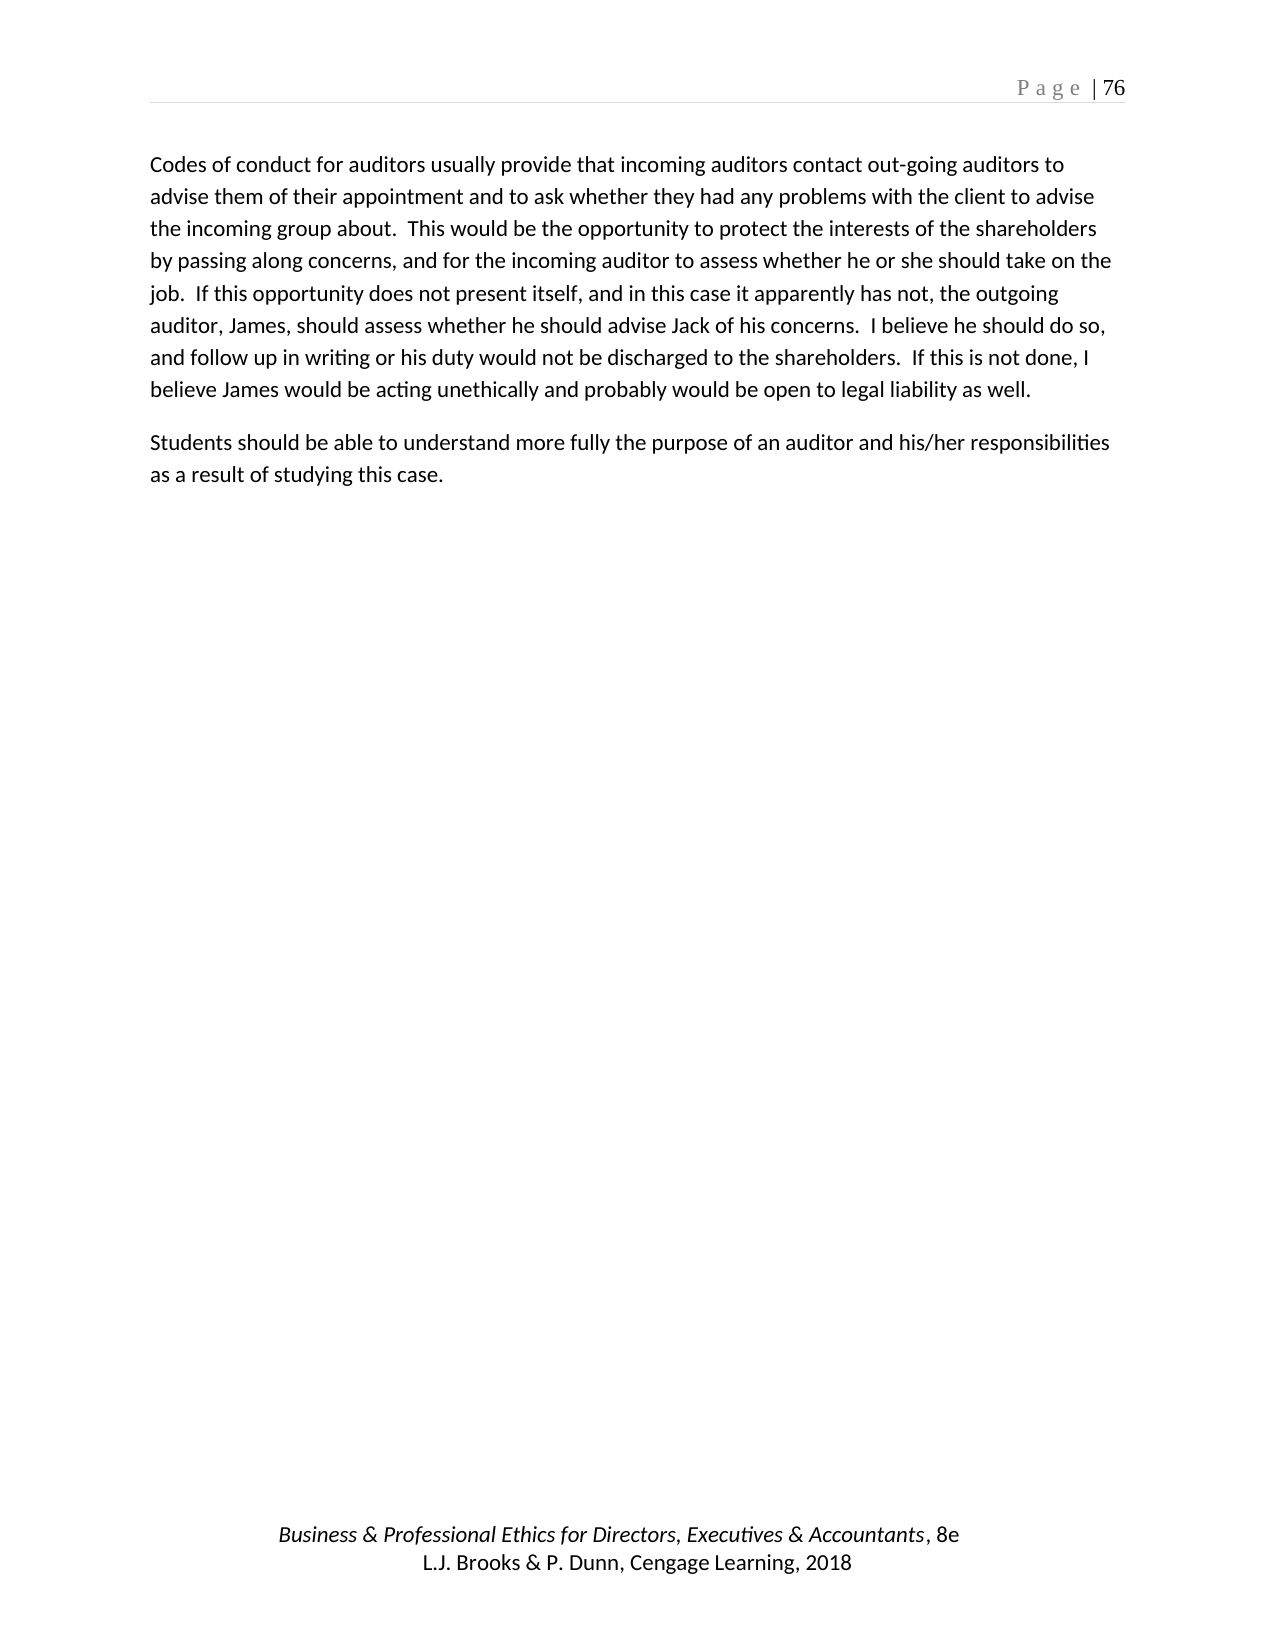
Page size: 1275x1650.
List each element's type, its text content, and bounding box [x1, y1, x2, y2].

text Students should be able to understand more fully the purpose of an auditor and his/her responsibilities as a result of studying this case. [150, 428, 1125, 488]
text Codes of conduct for auditors usually provide that incoming auditors contact out-going auditors to advise them of their appointment and to ask whether they had any problems with the client to advise the incoming group about. This would be the opportunity to protect the interests of the shareholders by passing along concerns, and for the incoming auditor to assess whether he or she should take on the job. If this opportunity does not present itself, and in this case it apparently has not, the outgoing auditor, James, should assess whether he should advise Jack of his concerns. I believe he should do so, and follow up in writing or his duty would not be discharged to the shareholders. If this is not done, I believe James would be acting unethically and probably would be open to legal liability as well. [150, 150, 1125, 403]
